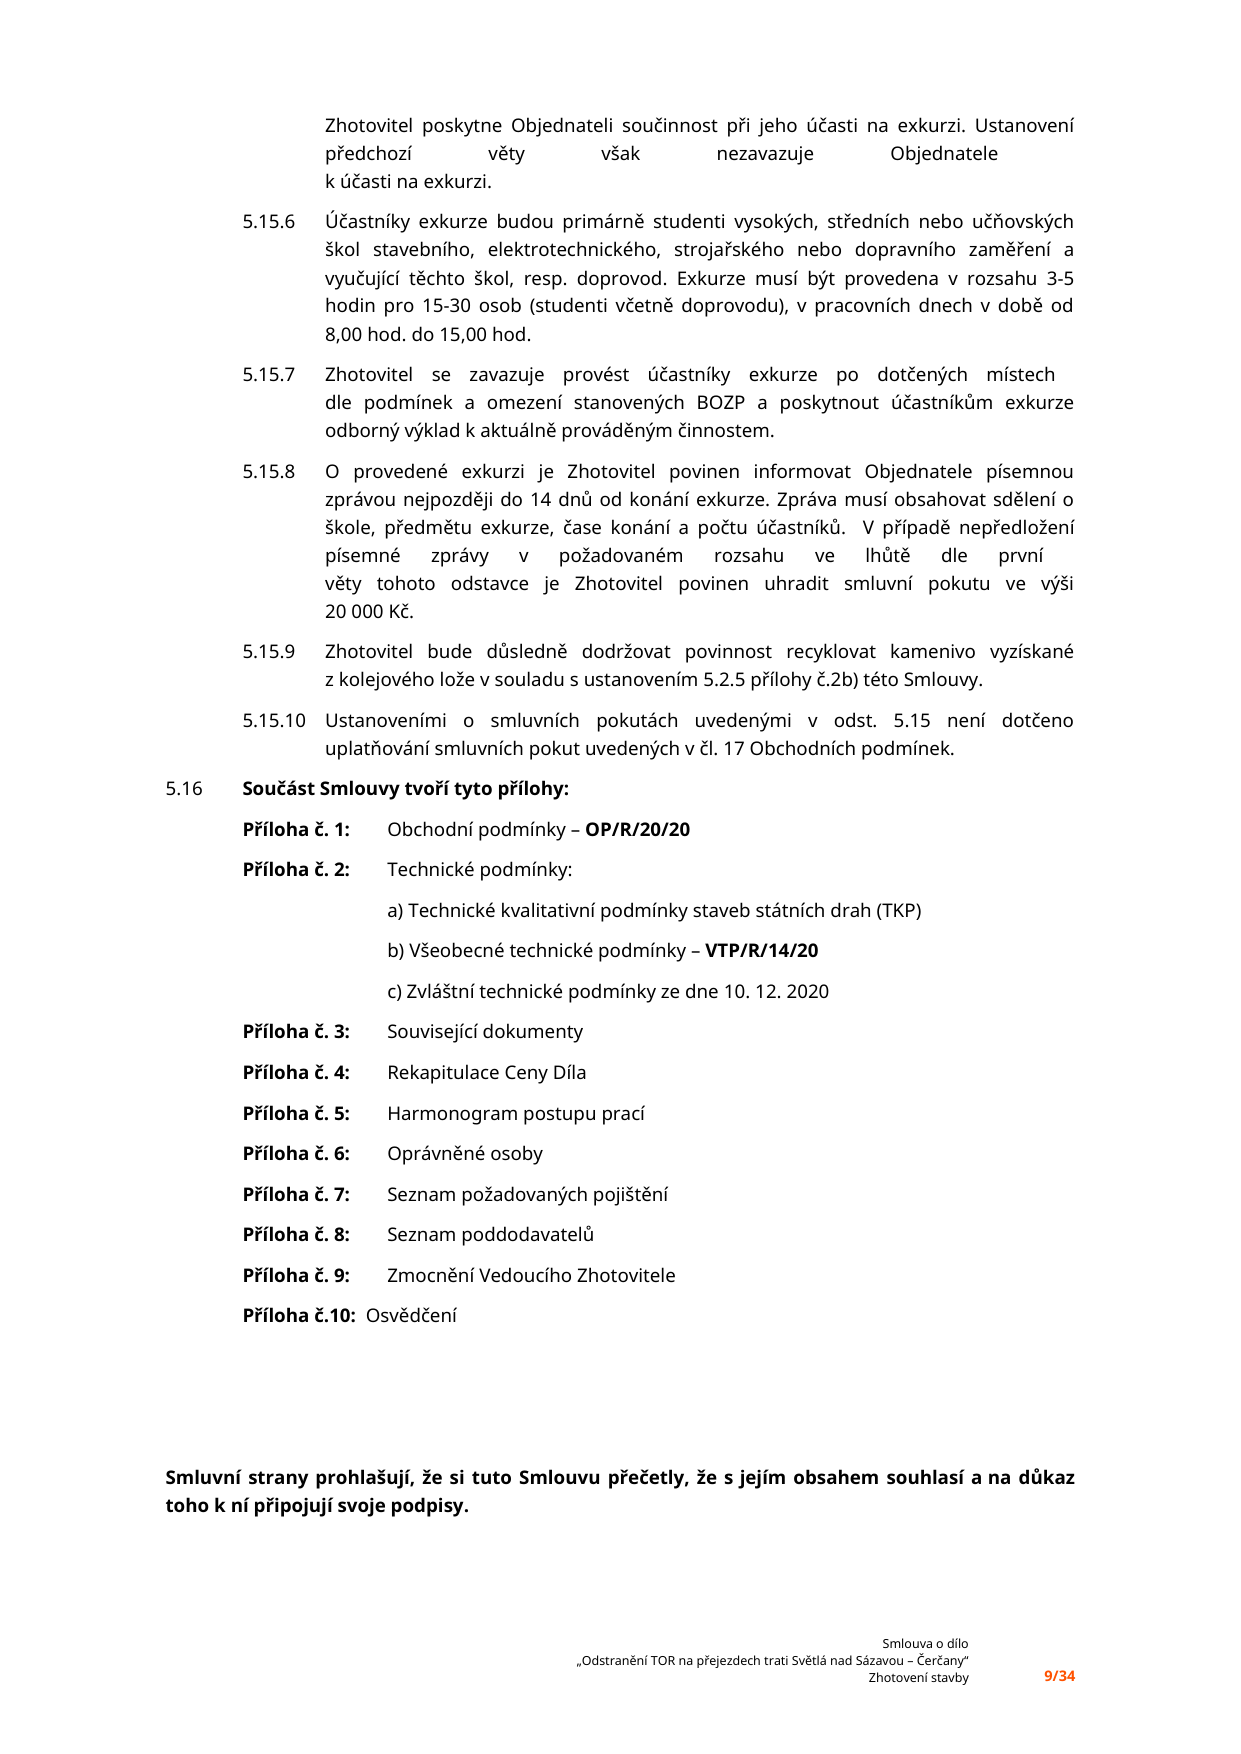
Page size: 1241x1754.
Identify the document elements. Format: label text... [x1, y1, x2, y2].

text Příloha č. 4: Rekapitulace Ceny Díla [242, 1059, 1075, 1085]
text Příloha č. 1: Obchodní podmínky – OP/R/20/20 [242, 816, 1075, 842]
text Příloha č. 6: Oprávněné osoby [242, 1140, 1075, 1166]
list Ustanoveními o smluvních pokutách uvedenými v odst. 5.15 není dotčeno uplatňování smluvních pokut uvedených v čl. 17 Obchodních podmínek. [242, 707, 1075, 761]
text b) Všeobecné technické podmínky – VTP/R/14/20 [387, 938, 1075, 963]
text Příloha č. 8: Seznam poddodavatelů [242, 1221, 1075, 1247]
text Příloha č.10: Osvědčení [242, 1302, 1075, 1328]
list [242, 112, 1075, 194]
text Příloha č. 3: Související dokumenty [242, 1019, 1075, 1044]
text Příloha č. 9: Zmocnění Vedoucího Zhotovitele [242, 1262, 1075, 1287]
text Součást Smlouvy tvoří tyto přílohy: [165, 776, 1075, 801]
text Příloha č. 2: Technické podmínky: [242, 857, 1075, 882]
text c) Zvláštní technické podmínky ze dne 10. 12. 2020 [387, 978, 1075, 1004]
list Zhotovitel se zavazuje provést účastníky exkurze po dotčených místech dle podmínek a omezení stanovených BOZP a poskytnout účastníkům exkurze odborný výklad k aktuálně prováděným činnostem. [242, 361, 1075, 443]
text Příloha č. 7: Seznam požadovaných pojištění [242, 1181, 1075, 1206]
text a) Technické kvalitativní podmínky staveb státních drah (TKP) [387, 897, 1075, 923]
list Zhotovitel bude důsledně dodržovat povinnost recyklovat kamenivo vyzískané z kolejového lože v souladu s ustanovením 5.2.5 přílohy č.2b) této Smlouvy. [242, 638, 1075, 692]
list O provedené exkurzi je Zhotovitel povinen informovat Objednatele písemnou zprávou nejpozději do 14 dnů od konání exkurze. Zpráva musí obsahovat sdělení o škole, předmětu exkurze, čase konání a počtu účastníků. V případě nepředložení písemné zprávy v požadovaném rozsahu ve lhůtě dle první věty tohoto odstavce je Zhotovitel povinen uhradit smluvní pokutu ve výši 20 000 Kč. [242, 458, 1075, 623]
list Účastníky exkurze budou primárně studenti vysokých, středních nebo učňovských škol stavebního, elektrotechnického, strojařského nebo dopravního zaměření a vyučující těchto škol, resp. doprovod. Exkurze musí být provedena v rozsahu 3-5 hodin pro 15-30 osob (studenti včetně doprovodu), v pracovních dnech v době od 8,00 hod. do 15,00 hod. [242, 209, 1075, 346]
text Příloha č. 5: Harmonogram postupu prací [242, 1100, 1075, 1125]
text Smluvní strany prohlašují, že si tuto Smlouvu přečetly, že s jejím obsahem souhlasí a na důkaz toho k ní připojují svoje podpisy. [165, 1464, 1075, 1518]
